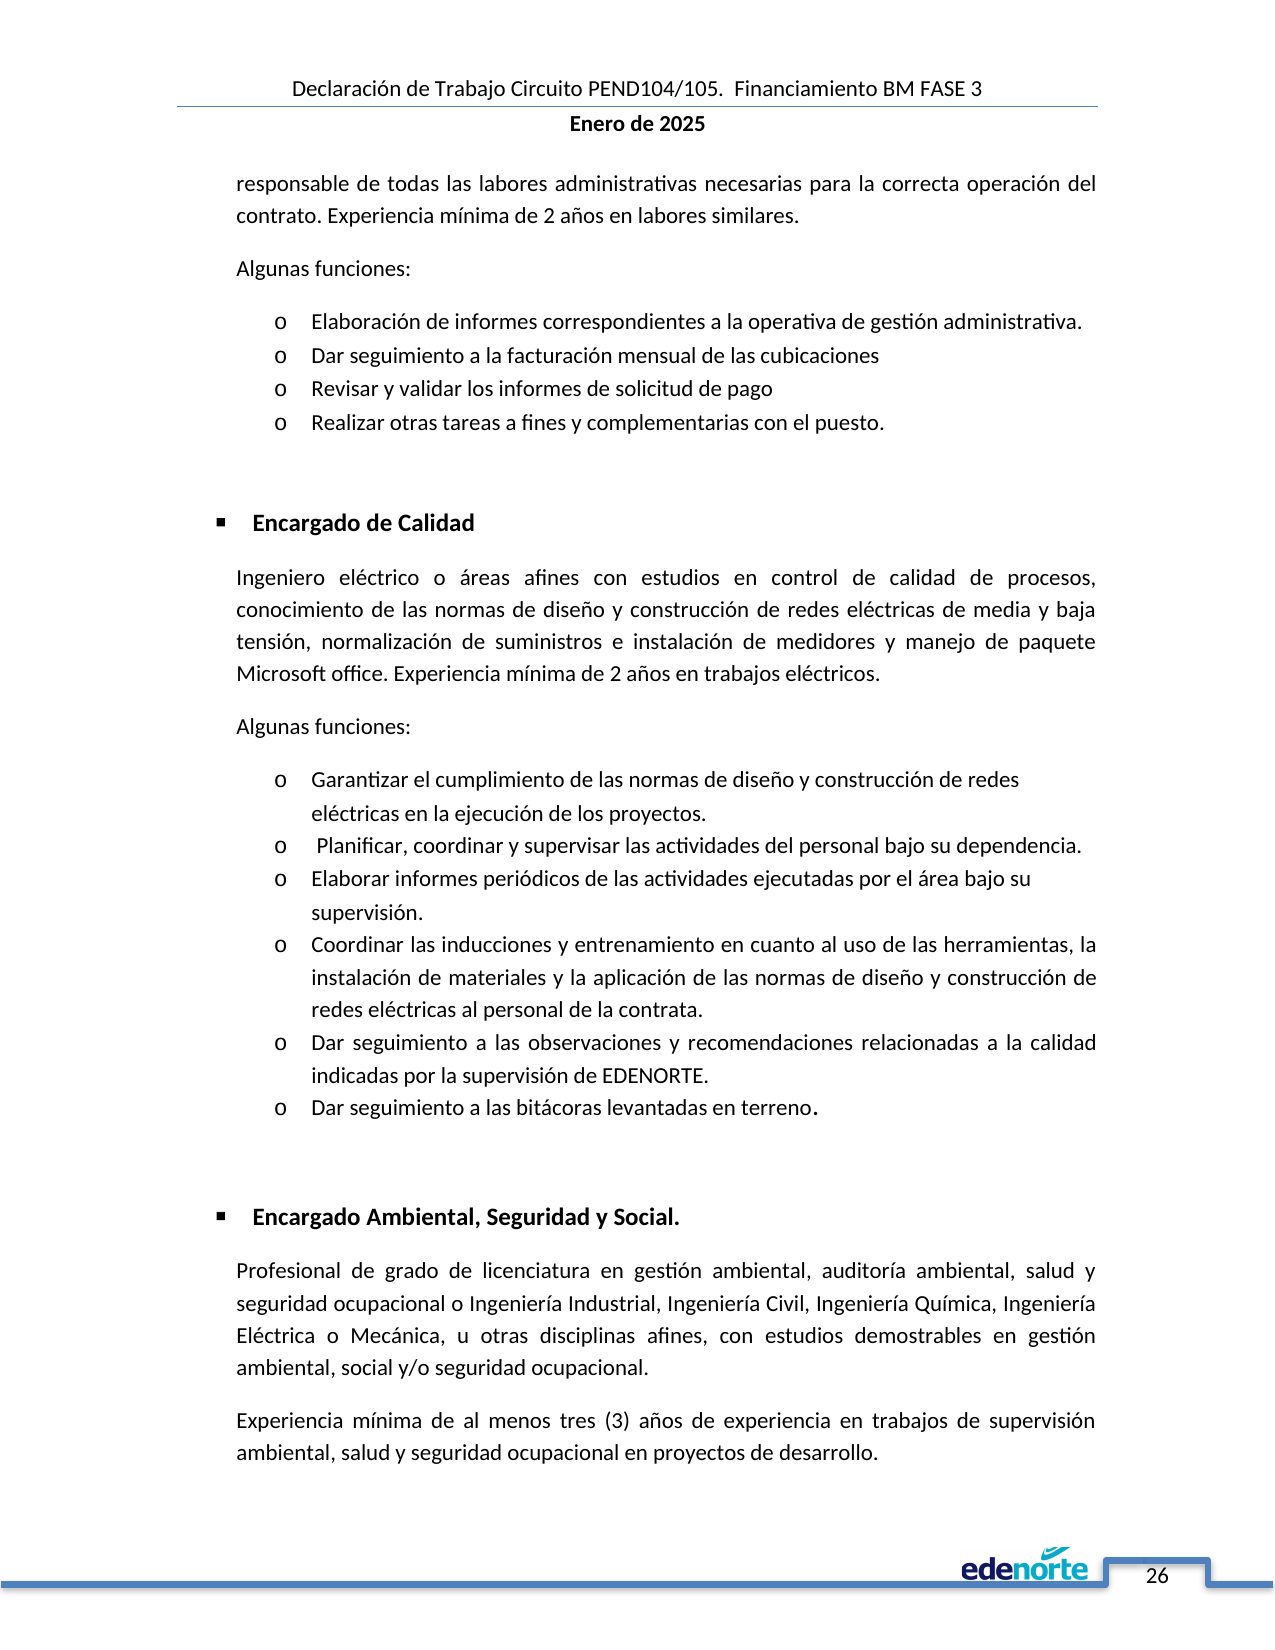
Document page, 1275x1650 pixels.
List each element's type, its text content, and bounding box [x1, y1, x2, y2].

text Algunas funciones: [236, 712, 1098, 740]
list Revisar y validar los informes de solicitud de pago [274, 374, 1098, 404]
list Elaboración de informes correspondientes a la operativa de gestión administrativa. [274, 307, 1098, 337]
list Planificar, coordinar y supervisar las actividades del personal bajo su dependencia. [274, 831, 1098, 860]
list Dar seguimiento a las observaciones y recomendaciones relacionadas a la calidad indicadas por la supervisión de EDENORTE. [274, 1028, 1098, 1089]
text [236, 169, 1098, 229]
list Elaborar informes periódicos de las actividades ejecutadas por el área bajo su supervisión. [274, 864, 1098, 926]
text Ingeniero eléctrico o áreas afines con estudios en control de calidad de procesos, conocimiento de las normas de diseño y construcción de redes eléctricas de media y baja tensión, normalización de suministros e instalación de medidores y manejo de paquete Microsoft office. Experiencia mínima de 2 años en trabajos eléctricos. [236, 563, 1098, 687]
text Profesional de grado de licenciatura en gestión ambiental, auditoría ambiental, salud y seguridad ocupacional o Ingeniería Industrial, Ingeniería Civil, Ingeniería Química, Ingeniería Eléctrica o Mecánica, u otras disciplinas afines, con estudios demostrables en gestión ambiental, social y/o seguridad ocupacional. [236, 1256, 1098, 1381]
list Encargado de Calidad [215, 507, 1098, 537]
list Coordinar las inducciones y entrenamiento en cuanto al uso de las herramientas, la instalación de materiales y la aplicación de las normas de diseño y construcción de redes eléctricas al personal de la contrata. [274, 930, 1098, 1023]
list Realizar otras tareas a fines y complementarias con el puesto. [274, 408, 1098, 437]
picture [961, 1547, 1088, 1580]
list Garantizar el cumplimiento de las normas de diseño y construcción de redes eléctricas en la ejecución de los proyectos. [274, 765, 1098, 827]
list Encargado Ambiental, Seguridad y Social. [215, 1201, 1098, 1231]
text Algunas funciones: [236, 254, 1098, 282]
text Experiencia mínima de al menos tres (3) años de experiencia en trabajos de supervisión ambiental, salud y seguridad ocupacional en proyectos de desarrollo. [236, 1406, 1098, 1466]
list Dar seguimiento a las bitácoras levantadas en terreno. [274, 1093, 1098, 1122]
list Dar seguimiento a la facturación mensual de las cubicaciones [274, 341, 1098, 370]
